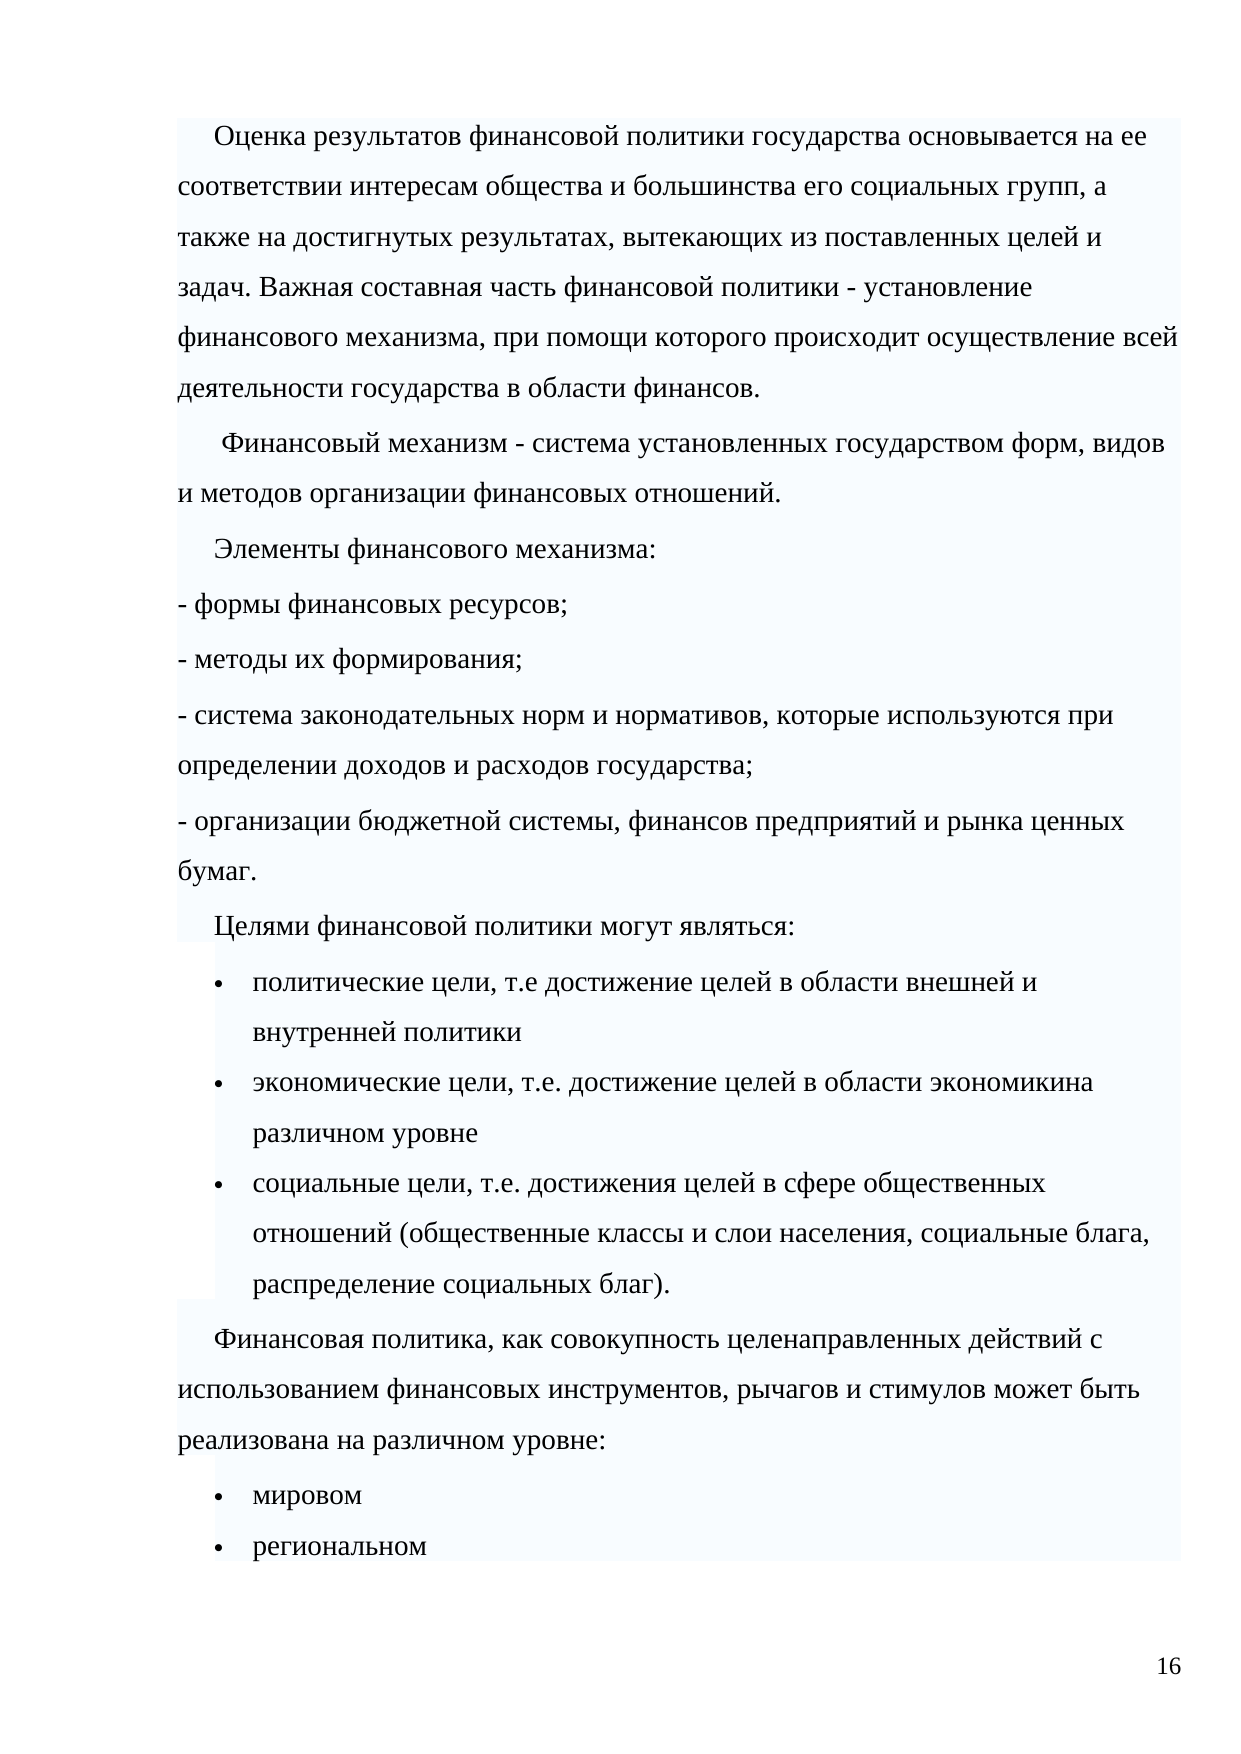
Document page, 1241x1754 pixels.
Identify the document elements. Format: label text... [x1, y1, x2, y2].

text Финансовый механизм - система установленных государством форм, видов и методов организации финансовых отношений. [177, 425, 1181, 509]
text Целями финансовой политики могут являться: [177, 908, 1181, 942]
text Оценка результатов финансовой политики государства основывается на ее соответствии интересам общества и большинства его социальных групп, а также на достигнутых результатах, вытекающих из поставленных целей и задач. Важная составная часть финансовой политики - установление финансового механизма, при помощи которого происходит осуществление всей деятельности государства в области финансов. [177, 118, 1181, 403]
list политические цели, т.е достижение целей в области внешней и внутренней политики [215, 964, 1181, 1048]
text Элементы финансового механизма: [177, 531, 1181, 564]
text - система законодательных норм и нормативов, которые используются при определении доходов и расходов государства; [177, 697, 1181, 781]
list региональном [215, 1528, 1181, 1561]
list социальные цели, т.е. достижения целей в сфере общественных отношений (общественные классы и слои населения, социальные блага, распределение социальных благ). [215, 1165, 1181, 1299]
text - формы финансовых ресурсов; [177, 586, 1181, 620]
text - организации бюджетной системы, финансов предприятий и рынка ценных бумаг. [177, 803, 1181, 887]
text - методы их формирования; [177, 642, 1181, 675]
text Финансовая политика, как совокупность целенаправленных действий с использованием финансовых инструментов, рычагов и стимулов может быть реализована на различном уровне: [177, 1321, 1181, 1455]
list мировом [215, 1477, 1181, 1511]
list экономические цели, т.е. достижение целей в области экономикина различном уровне [215, 1064, 1181, 1148]
